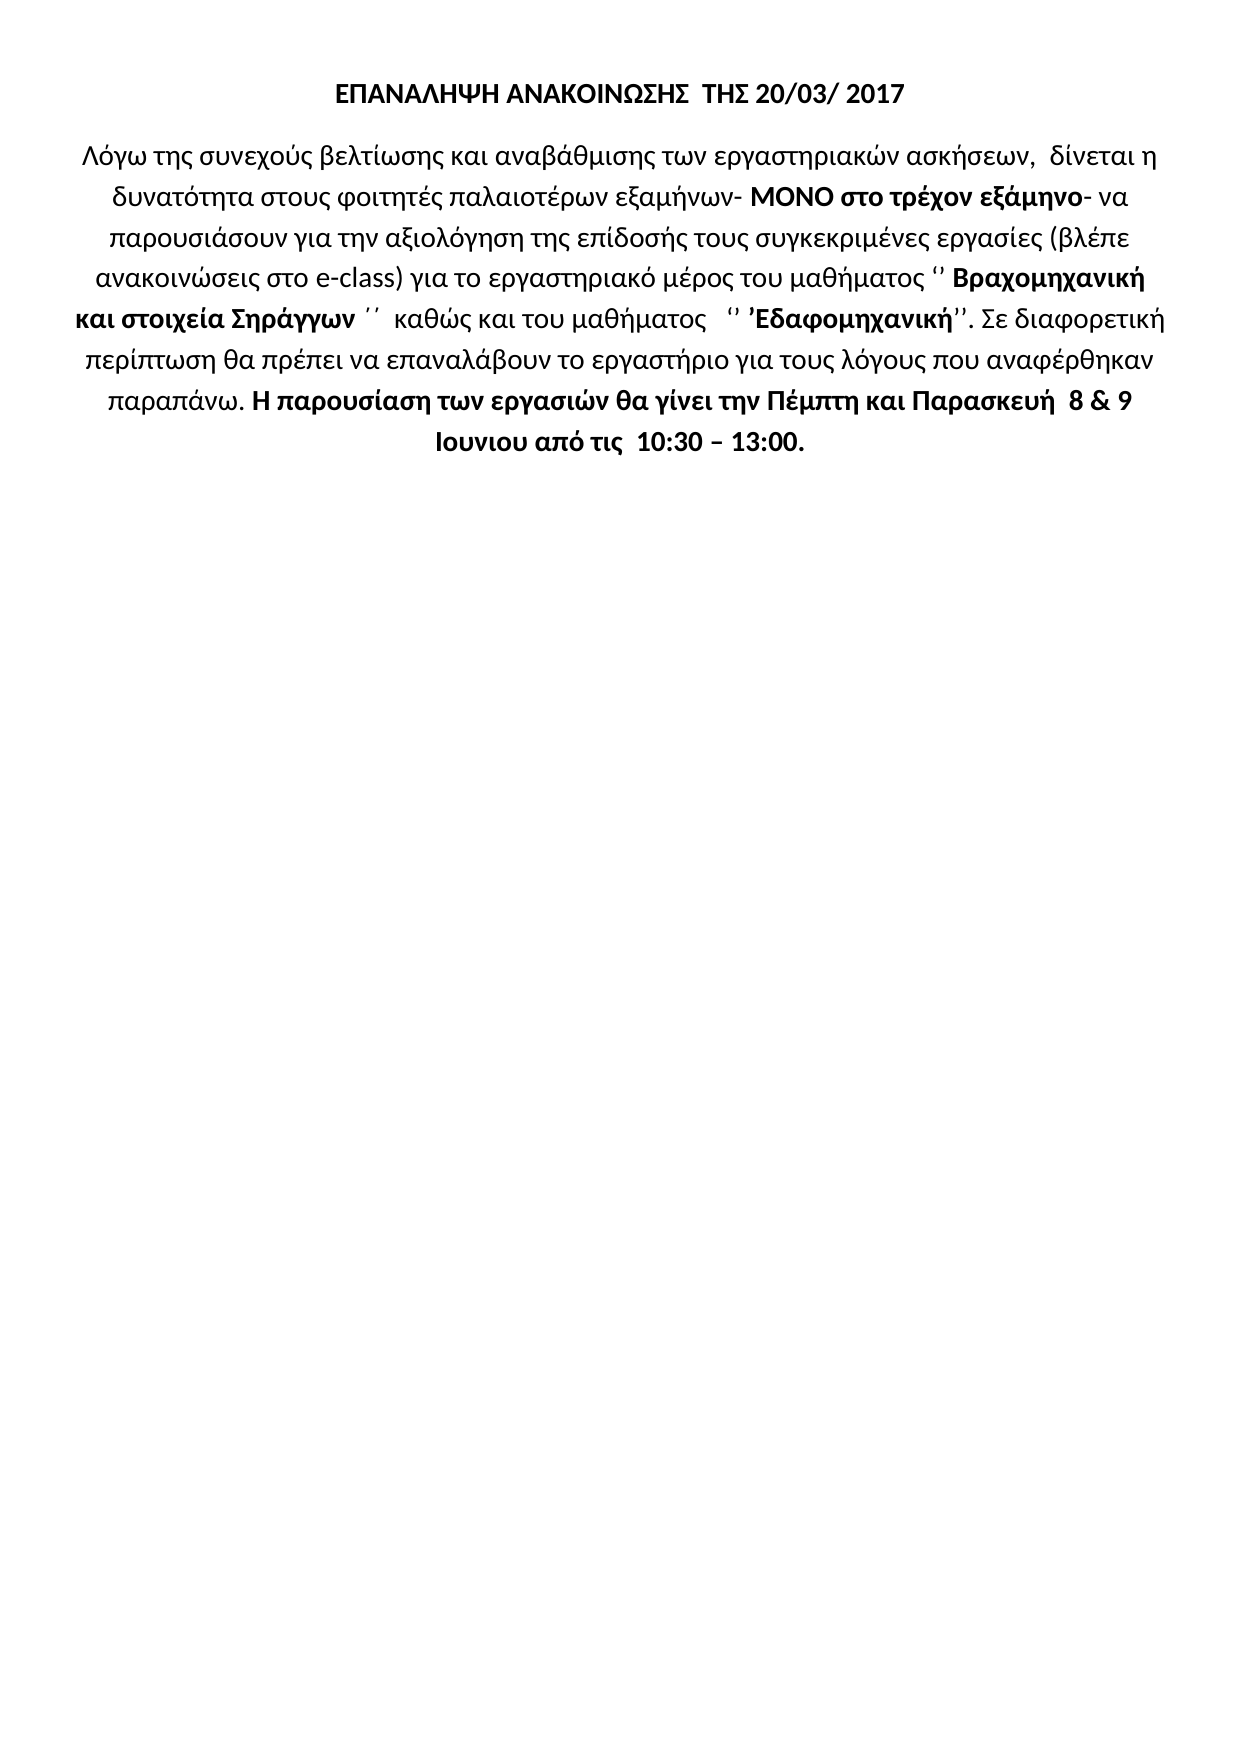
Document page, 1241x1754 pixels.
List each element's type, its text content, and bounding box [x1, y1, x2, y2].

text Λόγω της συνεχούς βελτίωσης και αναβάθμισης των εργαστηριακών ασκήσεων, δίνεται η δυνατότητα στους φοιτητές παλαιοτέρων εξαμήνων- ΜΟΝΟ στο τρέχον εξάμηνο- να παρουσιάσουν για την αξιολόγηση της επίδοσής τους συγκεκριμένες εργασίες (βλέπε ανακοινώσεις στο e-class) για το εργαστηριακό μέρος του μαθήματος ‘’ Βραχομηχανική και στοιχεία Σηράγγων ΄΄ καθώς και του μαθήματος ‘’ ’Εδαφομηχανική’’. Σε διαφορετική περίπτωση θα πρέπει να επαναλάβουν το εργαστήριο για τους λόγους που αναφέρθηκαν παραπάνω. Η παρουσίαση των εργασιών θα γίνει την Πέμπτη και Παρασκευή 8 & 9 Ιουνιου από τις 10:30 – 13:00. [75, 137, 1165, 459]
text ΕΠΑΝΑΛΗΨΗ ΑΝΑΚΟΙΝΩΣΗΣ ΤΗΣ 20/03/ 2017 [75, 75, 1165, 111]
